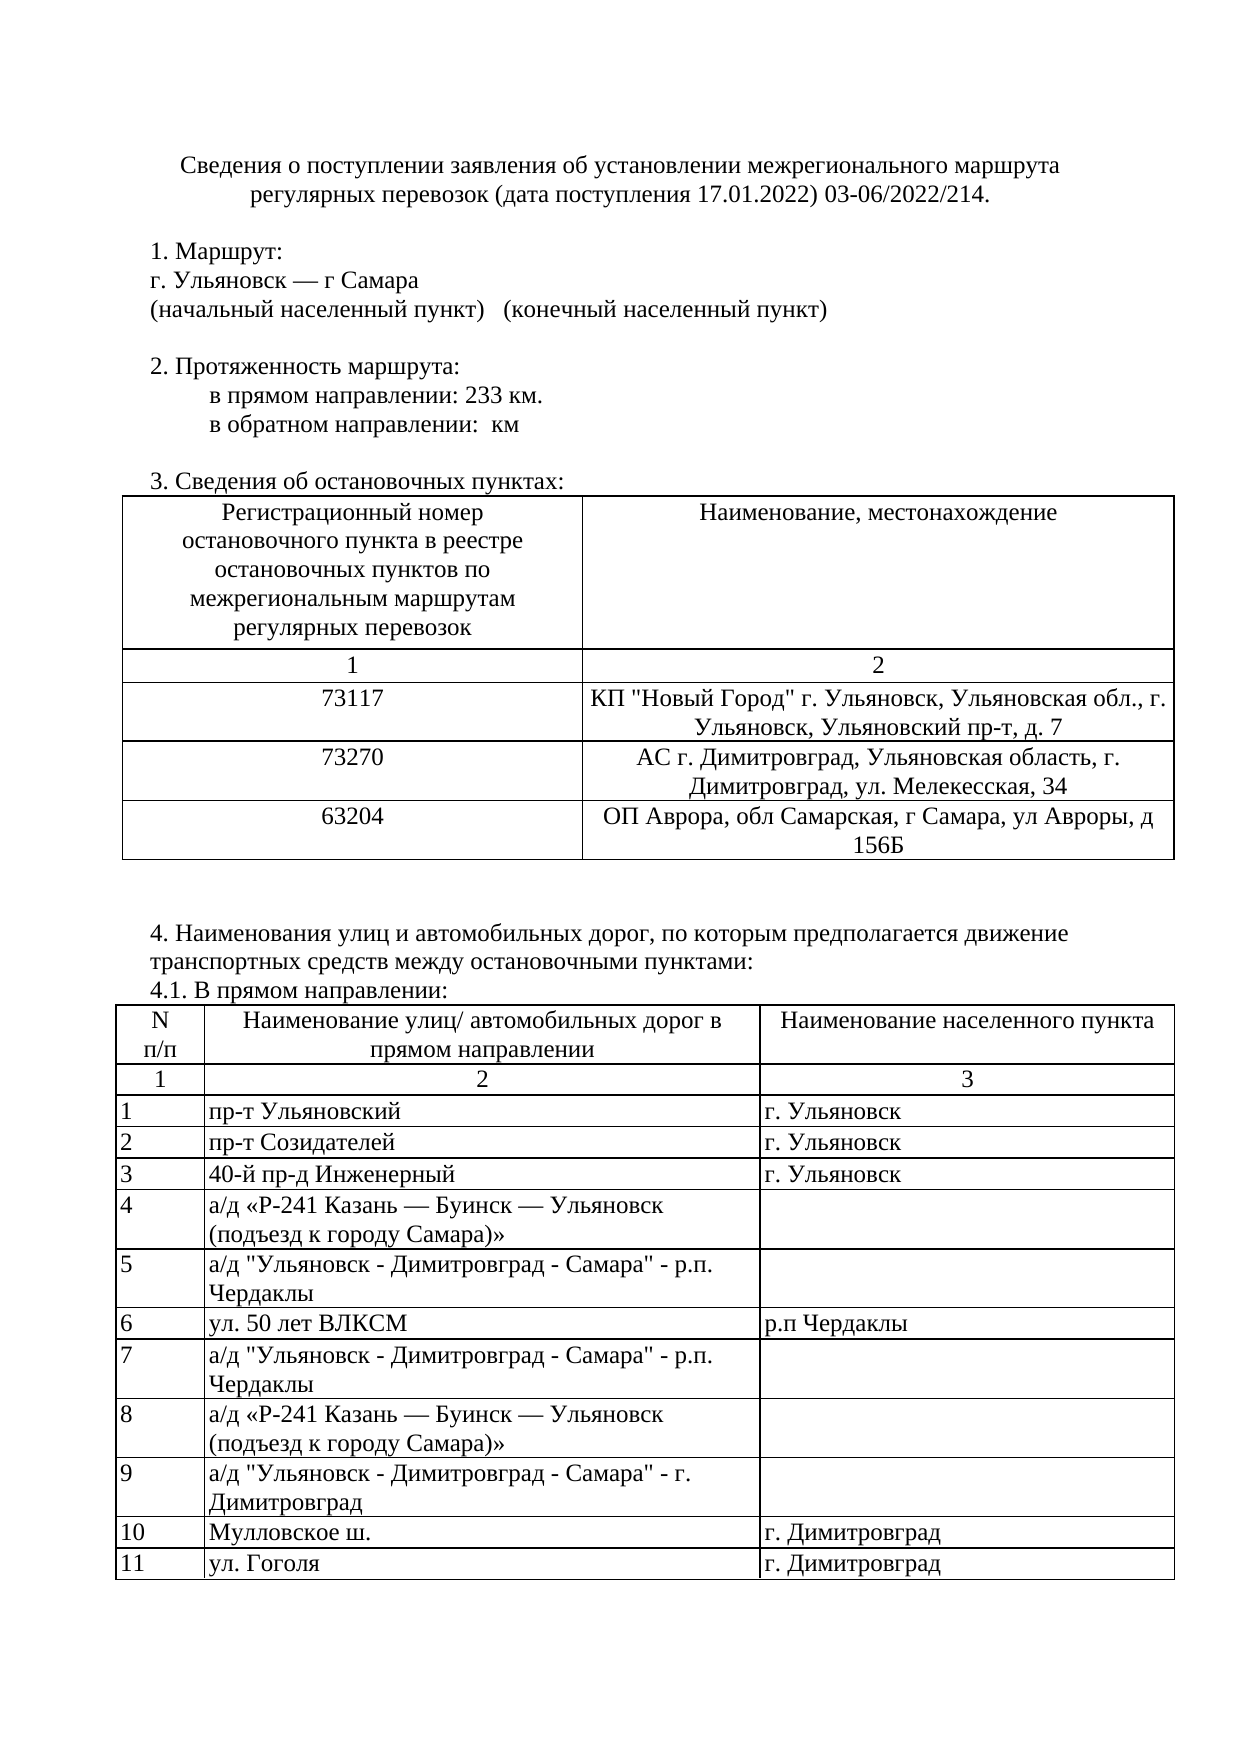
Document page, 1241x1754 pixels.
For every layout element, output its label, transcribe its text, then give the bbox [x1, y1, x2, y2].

table_cell а/д «Р-241 Казань — Буинск — Ульяновск (подъезд к городу Самара)» [205, 1190, 759, 1248]
text г. Ульяновск — г Самара [150, 265, 1090, 294]
table_cell а/д «Р-241 Казань — Буинск — Ульяновск (подъезд к городу Самара)» [205, 1399, 759, 1456]
table_cell ул. Гоголя [205, 1549, 759, 1578]
table_cell г. Димитровград [761, 1517, 1174, 1547]
table_cell г. Ульяновск [761, 1159, 1174, 1189]
table_cell Мулловское ш. [205, 1517, 759, 1547]
table_cell а/д "Ульяновск - Димитровград - Самара" - р.п. Чердаклы [205, 1250, 759, 1307]
text 4.1. В прямом направлении: [150, 975, 1090, 1004]
table_cell 5 [117, 1250, 204, 1307]
table_cell 1 [117, 1065, 204, 1094]
table_cell пр-т Ульяновский [205, 1096, 759, 1126]
table_cell 73117 [123, 683, 582, 740]
text 3. Сведения об остановочных пунктах: [150, 466, 1090, 495]
table_cell 3 [117, 1159, 204, 1189]
table_cell 7 [117, 1340, 204, 1397]
table_cell 73270 [123, 742, 582, 799]
table_cell а/д "Ульяновск - Димитровград - Самара" - р.п. Чердаклы [205, 1340, 759, 1397]
table_header Наименование, местонахождение [583, 497, 1173, 648]
table_cell 11 [117, 1549, 204, 1578]
table_cell 1 [117, 1096, 204, 1126]
text 2. Протяженность маршрута: [150, 351, 1090, 380]
table_cell г. Ульяновск [761, 1127, 1174, 1157]
table_cell 4 [117, 1190, 204, 1248]
table_cell а/д "Ульяновск - Димитровград - Самара" - г. Димитровград [205, 1458, 759, 1516]
table_cell [761, 1340, 1174, 1397]
table_header Наименование населенного пункта [761, 1006, 1174, 1063]
table_header Наименование улиц/ автомобильных дорог в прямом направлении [205, 1006, 759, 1063]
table_cell 63204 [123, 801, 582, 858]
table_cell 40-й пр-д Инженерный [205, 1159, 759, 1189]
table_cell г. Димитровград [761, 1549, 1174, 1578]
table_header N п/п [117, 1006, 204, 1063]
text Сведения о поступлении заявления об установлении межрегионального маршрута регулярных перевозок (дата поступления 17.01.2022) 03-06/2022/214. [150, 150, 1090, 207]
text (начальный населенный пункт) (конечный населенный пункт) [150, 294, 1090, 322]
table_cell 9 [117, 1458, 204, 1516]
table_cell 8 [117, 1399, 204, 1456]
text в обратном направлении: км [150, 409, 1090, 437]
table_cell р.п Чердаклы [761, 1308, 1174, 1338]
text 1. Маршрут: [150, 236, 1090, 265]
table_cell 2 [117, 1127, 204, 1157]
table_header Регистрационный номер остановочного пункта в реестре остановочных пунктов по межрегиональным маршрутам регулярных перевозок [123, 497, 582, 648]
table_cell пр-т Созидателей [205, 1127, 759, 1157]
table_cell 2 [205, 1065, 759, 1094]
table_cell ул. 50 лет ВЛКСМ [205, 1308, 759, 1338]
table_cell г. Ульяновск [761, 1096, 1174, 1126]
table_cell [761, 1190, 1174, 1248]
table_cell [761, 1458, 1174, 1516]
table_cell 6 [117, 1308, 204, 1338]
table_cell [761, 1250, 1174, 1307]
table_cell 3 [761, 1065, 1174, 1094]
table_cell 2 [583, 650, 1173, 681]
table_cell КП "Новый Город" г. Ульяновск, Ульяновская обл., г. Ульяновск, Ульяновский пр-т, д. 7 [583, 683, 1173, 740]
table_cell 10 [117, 1517, 204, 1547]
text 4. Наименования улиц и автомобильных дорог, по которым предполагается движение транспортных средств между остановочными пунктами: [150, 918, 1090, 975]
table_cell ОП Аврора, обл Самарская, г Самара, ул Авроры, д 156Б [583, 801, 1173, 858]
table_cell [761, 1399, 1174, 1456]
table_cell 1 [123, 650, 582, 681]
text в прямом направлении: 233 км. [150, 380, 1090, 409]
table_cell АС г. Димитровград, Ульяновская область, г. Димитровград, ул. Мелекесская, 34 [583, 742, 1173, 799]
